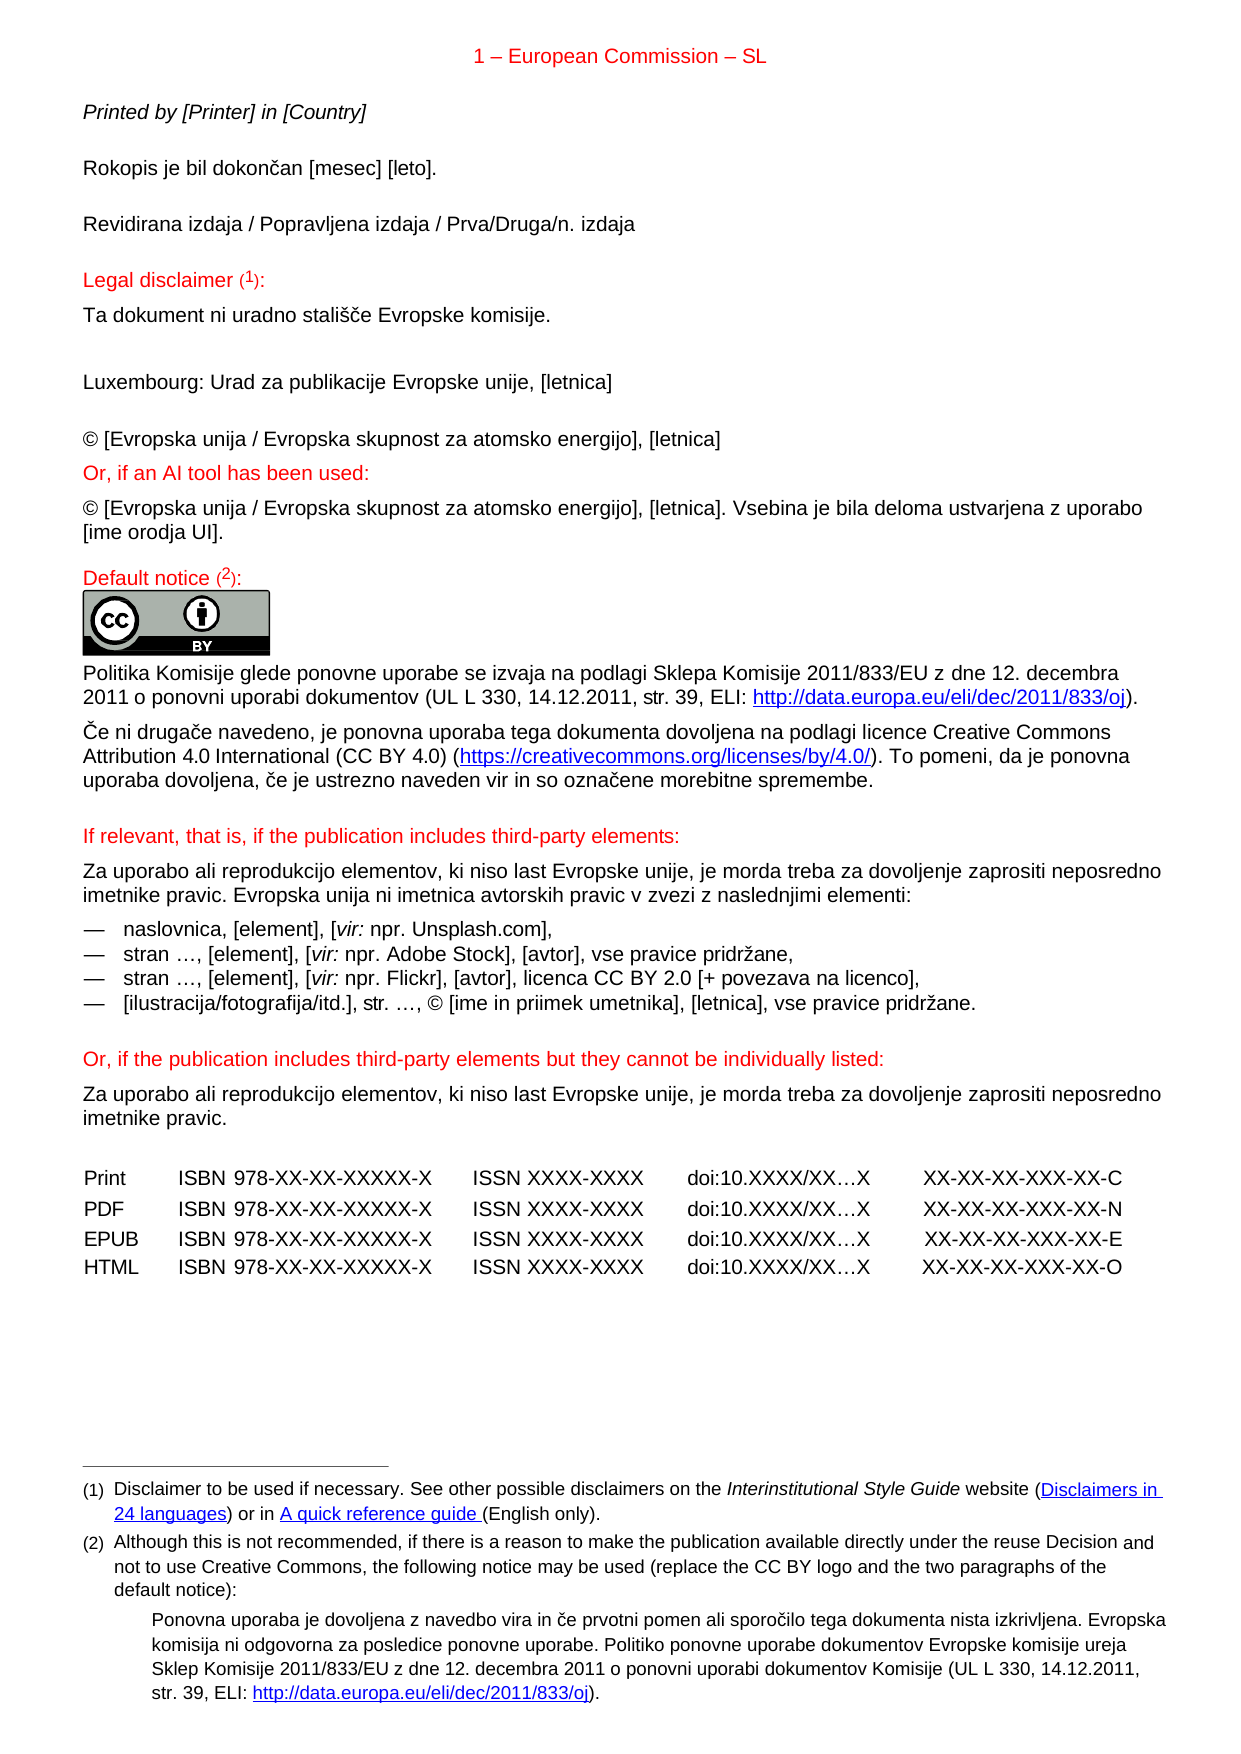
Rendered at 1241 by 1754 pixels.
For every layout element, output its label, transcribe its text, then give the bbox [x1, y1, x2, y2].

text Ponovna uporaba je dovoljena z navedbo vira in če prvotni pomen ali sporočilo tega dokumenta nista izkrivljena. Evropska komisija ni odgovorna za posledice ponovne uporabe. Politiko ponovne uporabe dokumentov Evropske komisije ureja Sklep Komisije 2011/833/EU z dne 12. decembra 2011 o ponovni uporabi dokumentov Komisije (UL L 330, 14.12.2011, str. 39, ELI: http://data.europa.eu/eli/dec/2011/833/oj). [151, 1609, 1166, 1703]
table_cell ISBN 978-XX-XX-XXXXX-X [159, 1194, 452, 1224]
text Če ni drugače navedeno, je ponovna uporaba tega dokumenta dovoljena na podlagi licence Creative Commons Attribution 4.0 International (CC BY 4.0) (https://creativecommons.org/licenses/by/4.0/). To pomeni, da je ponovna uporaba dovoljena, če je ustrezno naveden vir in so označene morebitne spremembe. [83, 719, 1166, 792]
table_cell doi:10.XXXX/XX…X [664, 1254, 893, 1281]
table_cell ISSN XXXX-XXXX [452, 1254, 664, 1281]
list Disclaimer to be used if necessary. See other possible disclaimers on the Interinstitutional Style Guide website (Disclaimers in 24 languages) or in A quick reference guide (English only). [83, 1477, 1166, 1524]
text Revidirana izdaja / Popravljena izdaja / Prva/Druga/n. izdaja [83, 180, 1152, 236]
table_cell XX-XX-XX-XXX-XX-N [893, 1194, 1123, 1224]
table_cell EPUB [78, 1224, 159, 1254]
text 1 – European Commission – SL [74, 44, 1166, 68]
table_header doi:10.XXXX/XX…X [664, 1167, 893, 1194]
list stran …, [element], [vir: npr. Flickr], [avtor], licenca CC BY 2.0 [+ povezava na licenco], [84, 966, 1166, 990]
text Or, if the publication includes third-party elements but they cannot be individually listed: [83, 1047, 1166, 1071]
table_header ISBN 978-XX-XX-XXXXX-X [159, 1167, 452, 1194]
table_cell ISSN XXXX-XXXX [452, 1194, 664, 1224]
list stran …, [element], [vir: npr. Adobe Stock], [avtor], vse pravice pridržane, [84, 942, 1166, 966]
table_header Print [78, 1167, 159, 1194]
text © [Evropska unija / Evropska skupnost za atomsko energijo], [letnica]. Vsebina je bila deloma ustvarjena z uporabo [ime orodja UI]. [83, 496, 1166, 544]
table_cell HTML [78, 1254, 159, 1281]
text Za uporabo ali reprodukcijo elementov, ki niso last Evropske unije, je morda treba za dovoljenje zaprositi neposredno imetnike pravic. [83, 1081, 1166, 1129]
text Rokopis je bil dokončan [mesec] [leto]. [83, 156, 1166, 180]
text Za uporabo ali reprodukcijo elementov, ki niso last Evropske unije, je morda treba za dovoljenje zaprositi neposredno imetnike pravic. Evropska unija ni imetnica avtorskih pravic v zvezi z naslednjimi elementi: [83, 858, 1166, 907]
table_cell ISBN 978-XX-XX-XXXXX-X [159, 1254, 452, 1281]
table_cell XX-XX-XX-XXX-XX-O [893, 1254, 1123, 1281]
list Although this is not recommended, if there is a reason to make the publication available directly under the reuse Decision and not to use Creative Commons, the following notice may be used (replace the CC BY logo and the two paragraphs of the default notice): [83, 1531, 1166, 1601]
table_header XX-XX-XX-XXX-XX-C [893, 1167, 1123, 1194]
picture [183, 595, 220, 632]
list naslovnica, [element], [vir: npr. Unsplash.com], [84, 917, 1166, 941]
text Legal disclaimer (1): [83, 236, 1152, 292]
list [ilustracija/fotografija/itd.], str. …, © [ime in priimek umetnika], [letnica], vse pravice pridržane. [84, 990, 1166, 1014]
table_cell ISBN 978-XX-XX-XXXXX-X [159, 1224, 452, 1254]
table_header ISSN XXXX-XXXX [452, 1167, 664, 1194]
text Or, if an AI tool has been used: [83, 461, 1166, 485]
text Politika Komisije glede ponovne uporabe se izvaja na podlagi Sklepa Komisije 2011/833/EU z dne 12. decembra 2011 o ponovni uporabi dokumentov (UL L 330, 14.12.2011, str. 39, ELI: http://data.europa.eu/eli/dec/2011/833/oj). [83, 661, 1166, 709]
table_cell PDF [78, 1194, 159, 1224]
text If relevant, that is, if the publication includes third-party elements: [83, 824, 1166, 848]
text Default notice (2): [83, 563, 1166, 589]
text Ta dokument ni uradno stališče Evropske komisije. [83, 303, 1166, 327]
table_cell doi:10.XXXX/XX…X [664, 1224, 893, 1254]
text © [Evropska unija / Evropska skupnost za atomsko energijo], [letnica] [83, 426, 1166, 450]
text Luxembourg: Urad za publikacije Evropske unije, [letnica] [83, 370, 1166, 394]
text Printed by [Printer] in [Country] [83, 99, 1166, 123]
table_cell XX-XX-XX-XXX-XX-E [893, 1224, 1123, 1254]
table_cell ISSN XXXX-XXXX [452, 1224, 664, 1254]
table_cell doi:10.XXXX/XX…X [664, 1194, 893, 1224]
